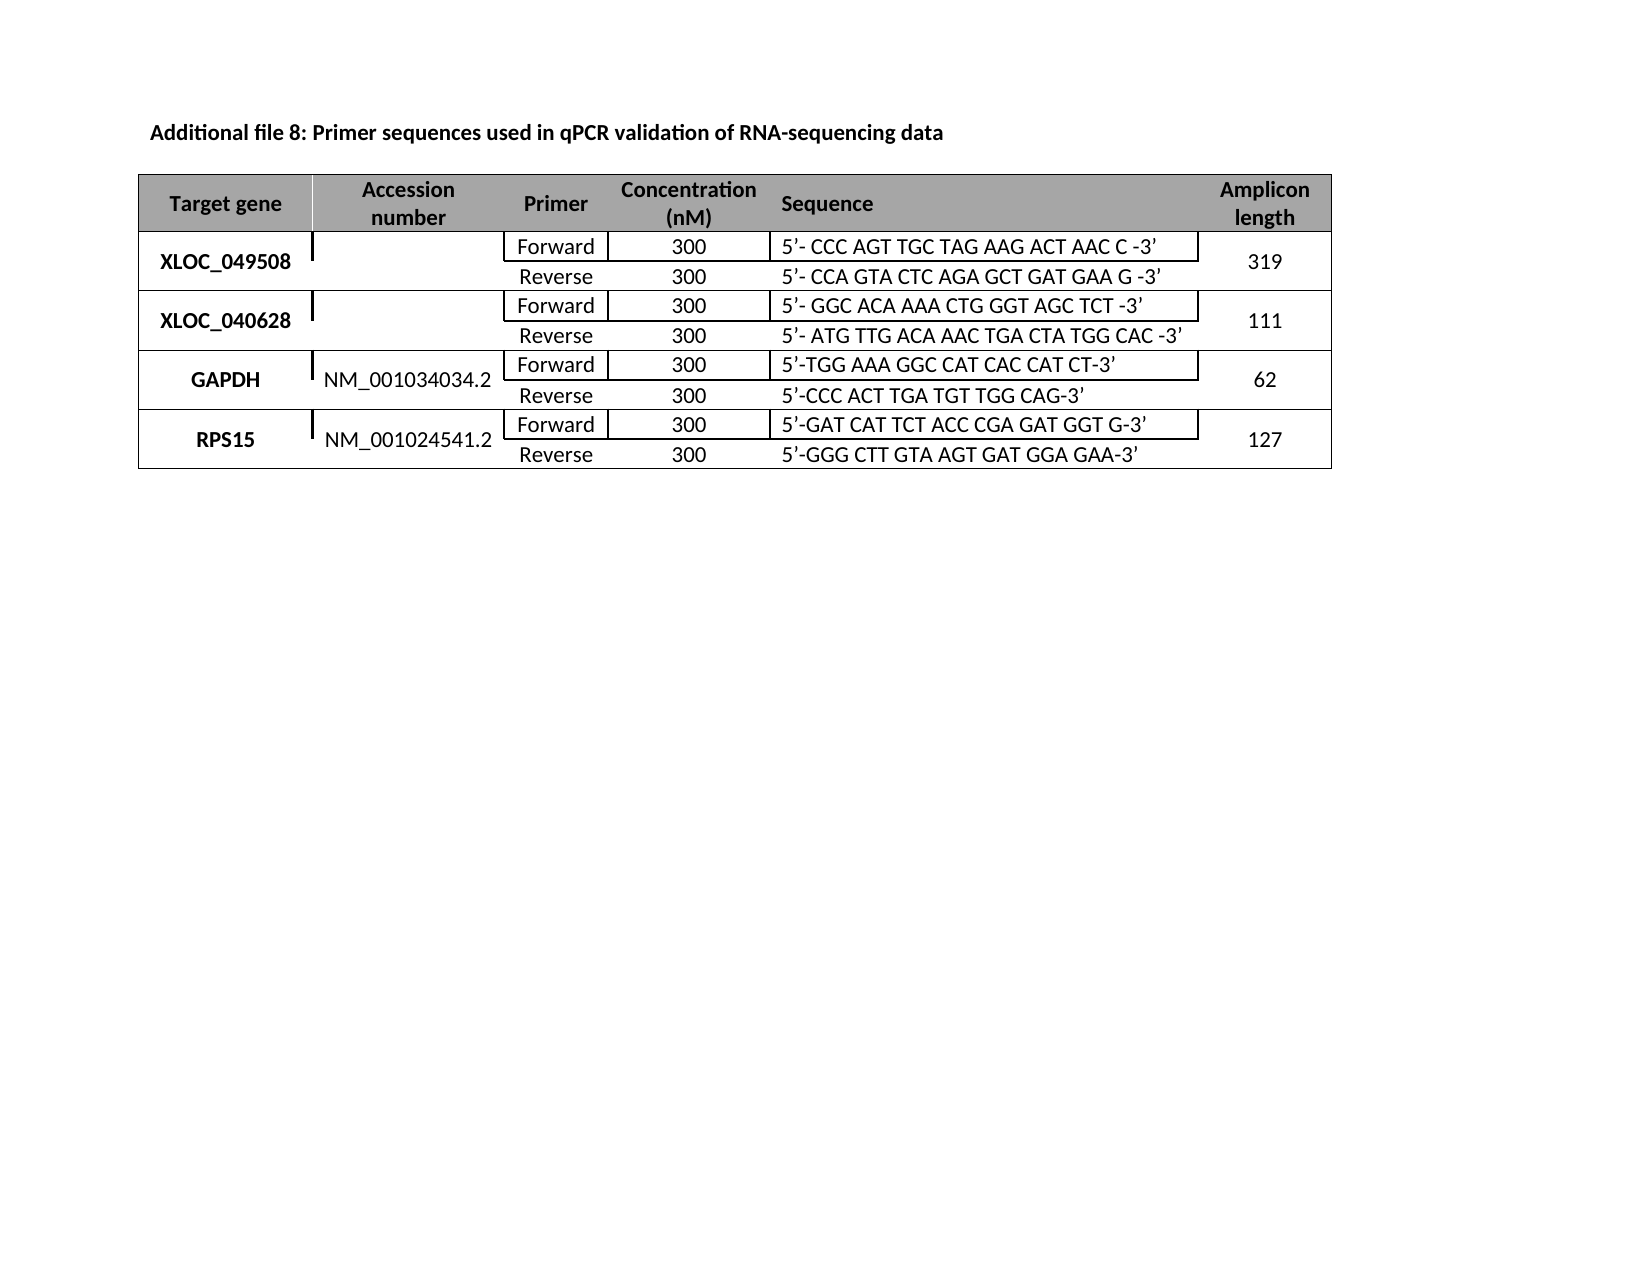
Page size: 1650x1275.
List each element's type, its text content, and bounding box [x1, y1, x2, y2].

table_cell 300 [609, 410, 769, 438]
table_cell 300 [609, 351, 769, 379]
table_cell 111 [1198, 291, 1331, 349]
table_cell Forward [505, 232, 607, 260]
text Additional file 8: Primer sequences used in qPCR validation of RNA-sequencing data [150, 118, 1500, 146]
table_cell XLOC_049508 [139, 232, 312, 290]
table_cell 319 [1198, 232, 1331, 290]
table_cell Forward [505, 351, 607, 379]
table_cell 300 [608, 381, 770, 409]
table_cell Reverse [504, 440, 608, 468]
table_header Target gene [139, 175, 312, 231]
table_cell 300 [609, 232, 769, 260]
table_cell 5’-CCC ACT TGA TGT TGG CAG-3’ [770, 381, 1198, 409]
table_cell 300 [608, 262, 770, 290]
table_header Concentration (nM) [608, 175, 770, 231]
table_cell Forward [505, 291, 607, 319]
table_cell 5’-GAT CAT TCT ACC CGA GAT GGT G-3’ [771, 410, 1197, 438]
table_cell 5’- GGC ACA AAA CTG GGT AGC TCT -3’ [771, 291, 1197, 319]
table_cell Reverse [504, 262, 608, 290]
table_cell Forward [505, 410, 607, 438]
table_header Amplicon length [1198, 175, 1331, 231]
table_header Accession number [313, 175, 504, 231]
table_cell 5’-GGG CTT GTA AGT GAT GGA GAA-3’ [770, 440, 1198, 468]
table_cell Reverse [504, 381, 608, 409]
table_cell 5’- CCA GTA CTC AGA GCT GAT GAA G -3’ [770, 262, 1198, 290]
table_cell 300 [609, 291, 769, 319]
table_cell GAPDH [139, 351, 312, 409]
table_cell RPS15 [139, 410, 312, 468]
table_cell 300 [608, 440, 770, 468]
table_cell 300 [608, 322, 770, 349]
table_header Primer [504, 175, 608, 231]
table_cell 127 [1198, 410, 1331, 468]
table_cell Reverse [504, 322, 608, 349]
table_cell [313, 291, 504, 349]
table_cell 5’- ATG TTG ACA AAC TGA CTA TGG CAC -3’ [770, 322, 1198, 349]
table_header Sequence [770, 175, 1198, 231]
table_cell 62 [1198, 351, 1331, 409]
table_cell 5’- CCC AGT TGC TAG AAG ACT AAC C -3’ [771, 232, 1197, 260]
table_cell XLOC_040628 [139, 291, 312, 349]
table_cell [313, 232, 504, 290]
table_cell NM_001024541.2 [313, 410, 504, 468]
table_cell 5’-TGG AAA GGC CAT CAC CAT CT-3’ [771, 351, 1197, 379]
table_cell NM_001034034.2 [313, 351, 504, 409]
